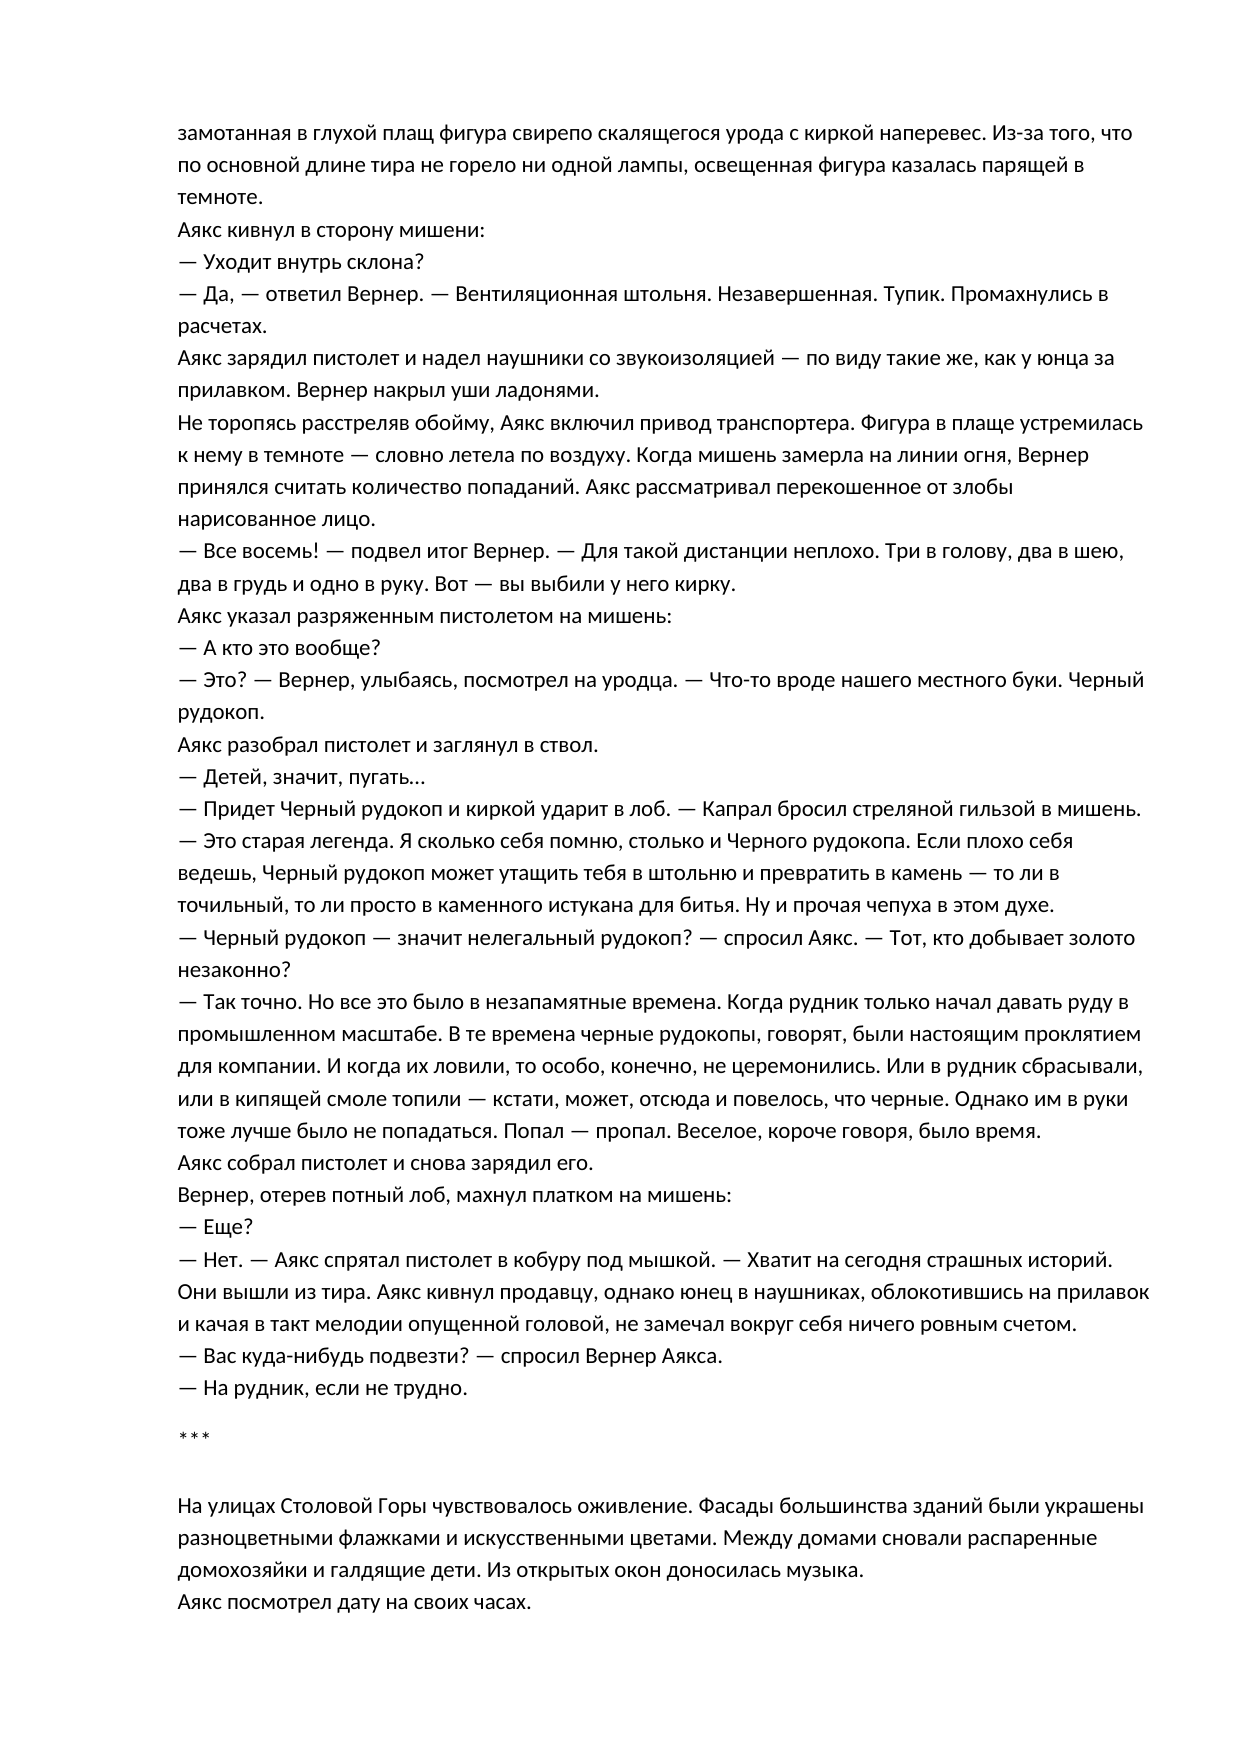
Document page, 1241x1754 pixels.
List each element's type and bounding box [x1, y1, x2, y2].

text [177, 118, 1152, 1401]
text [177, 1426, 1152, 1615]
